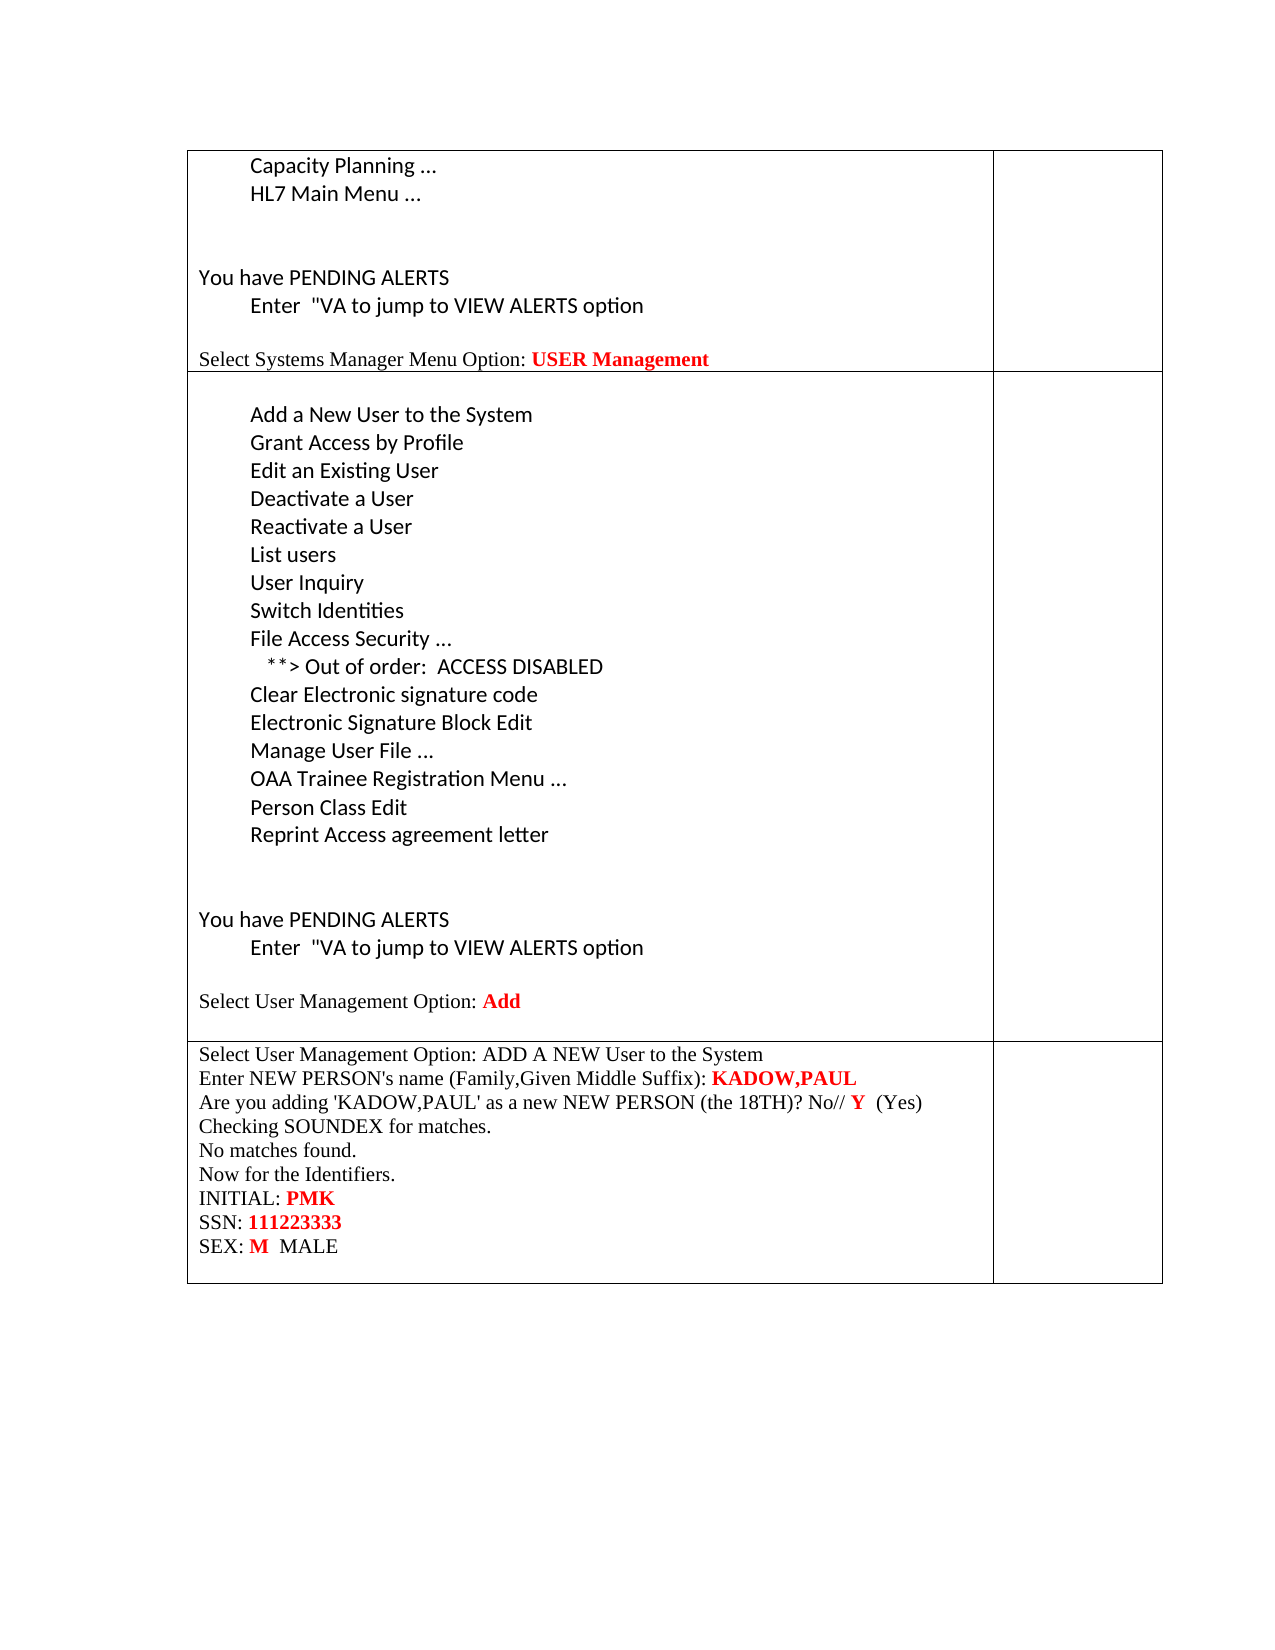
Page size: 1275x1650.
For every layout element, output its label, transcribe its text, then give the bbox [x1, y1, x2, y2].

table_cell Select User Management Option: ADD A NEW User to the System Enter NEW PERSON's name (Family,Given Middle Suffix): KADOW,PAUL Are you adding 'KADOW,PAUL' as a new NEW PERSON (the 18TH)? No// Y (Yes) Checking SOUNDEX for matches. No matches found. Now for the Identifiers. INITIAL: PMK SSN: 111223333 SEX: M MALE [188, 1042, 993, 1282]
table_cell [188, 151, 993, 371]
table_cell [994, 1042, 1162, 1282]
table_cell [994, 151, 1162, 371]
table_cell Add a New User to the System Grant Access by Profile Edit an Existing User Deactivate a User Reactivate a User List users User Inquiry Switch Identities File Access Security ... **> Out of order: ACCESS DISABLED Clear Electronic signature code Electronic Signature Block Edit Manage User File ... OAA Trainee Registration Menu ... Person Class Edit Reprint Access agreement letter You have PENDING ALERTS Enter "VA to jump to VIEW ALERTS option Select User Management Option: Add [188, 372, 993, 1041]
table_cell [994, 372, 1162, 1041]
